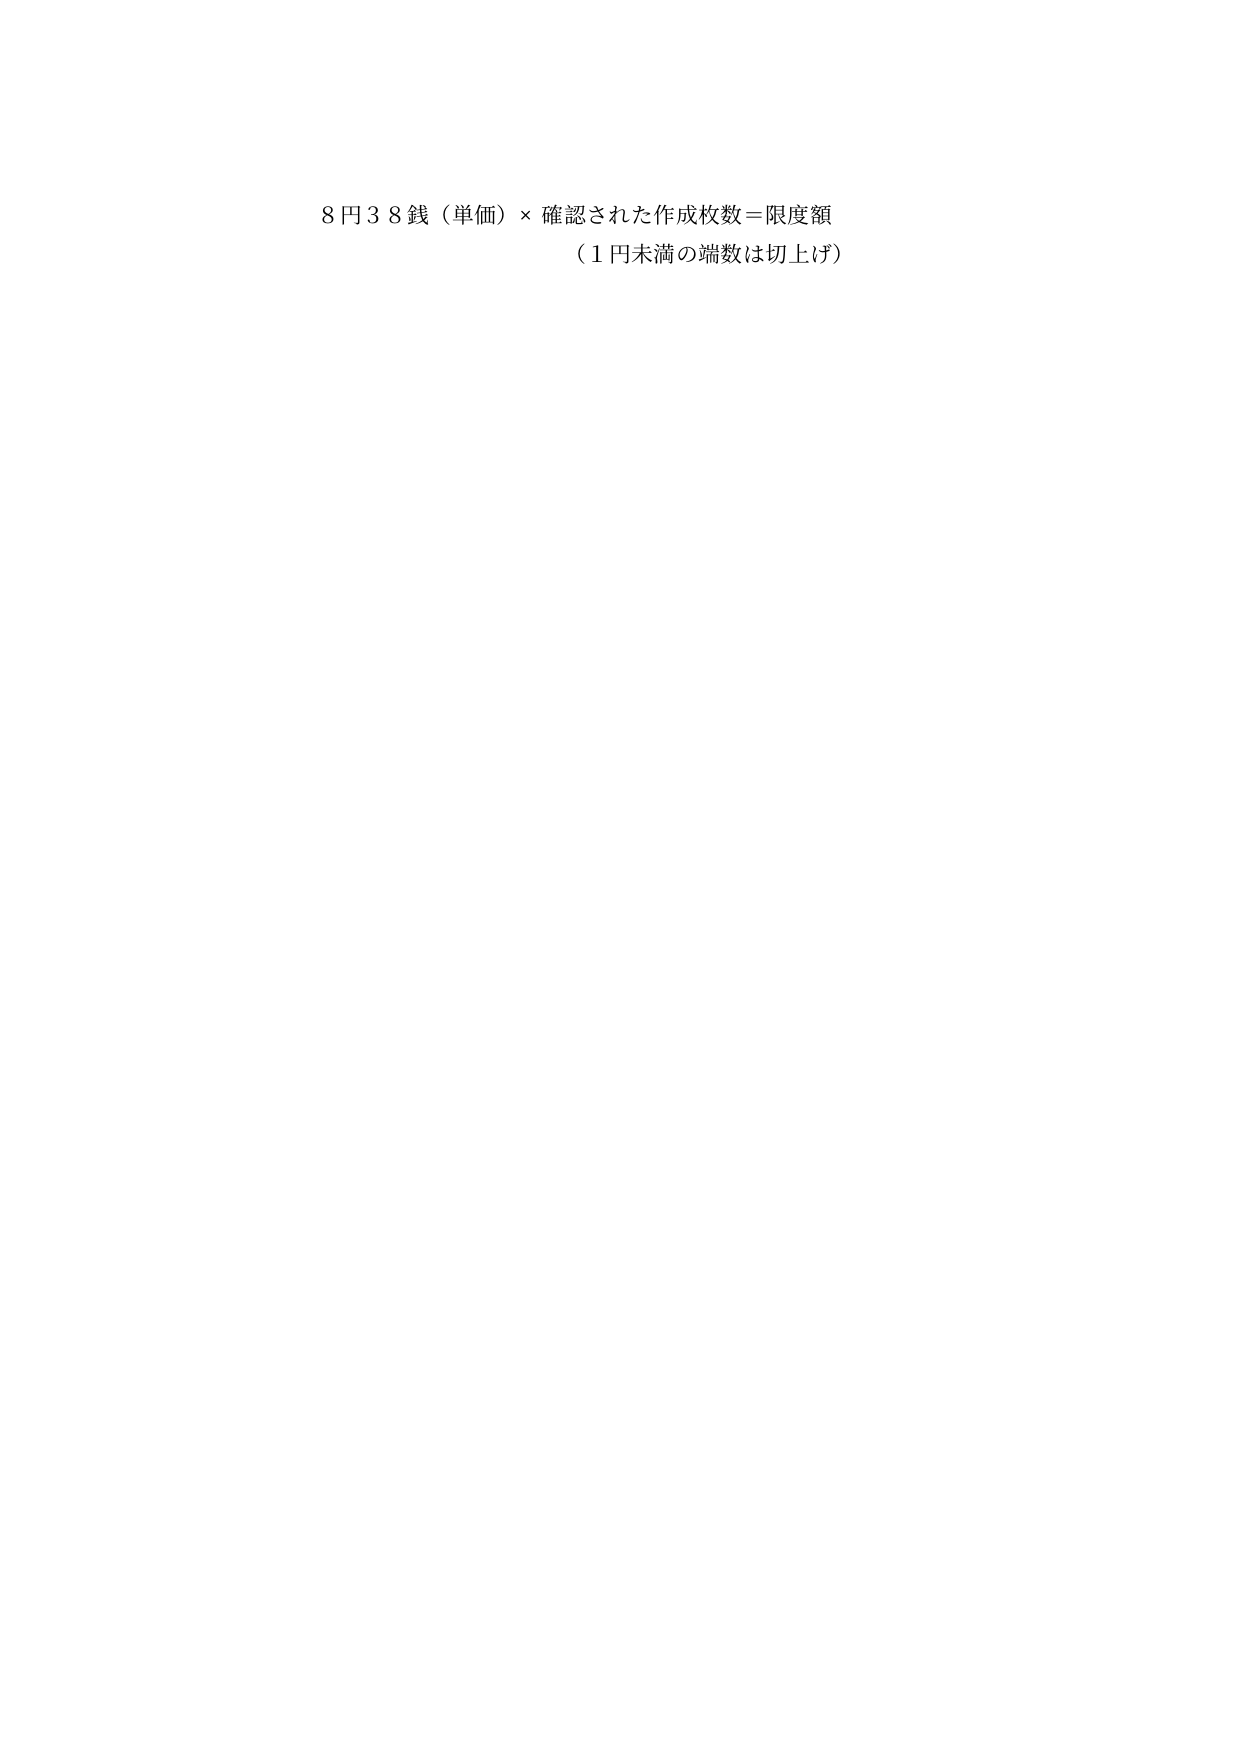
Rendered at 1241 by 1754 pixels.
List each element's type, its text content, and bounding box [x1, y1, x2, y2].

text ８円３８銭（単価）×確認された作成枚数＝限度額 [183, 194, 1057, 233]
text （１円未満の端数は切上げ） [273, 233, 1057, 273]
